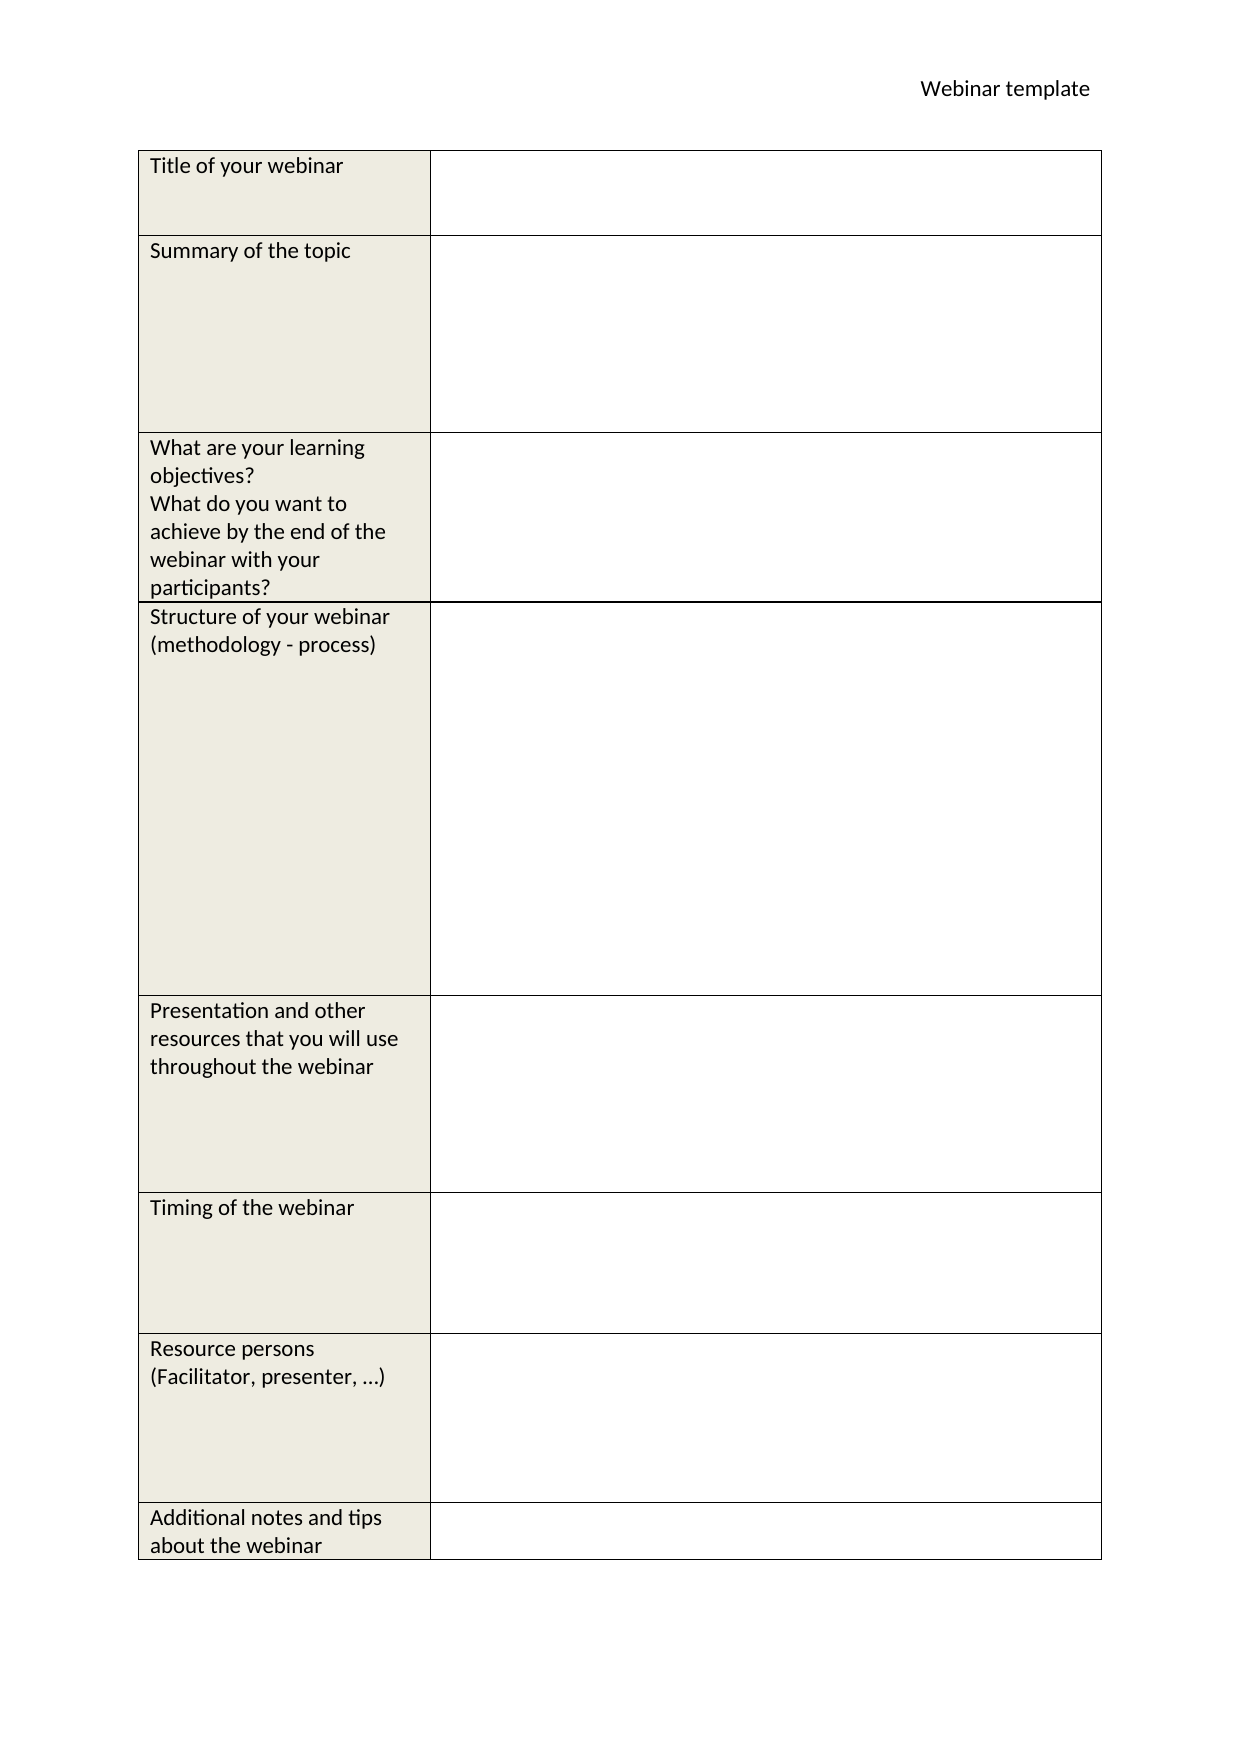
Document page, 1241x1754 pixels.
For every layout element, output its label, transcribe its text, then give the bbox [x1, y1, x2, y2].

table_cell Summary of the topic [139, 236, 430, 432]
table_cell [431, 1503, 1101, 1559]
table_cell [431, 603, 1101, 995]
table_cell What are your learning objectives? What do you want to achieve by the end of the webinar with your participants? [139, 433, 430, 601]
table_cell [431, 236, 1101, 432]
table_cell Presentation and other resources that you will use throughout the webinar [139, 996, 430, 1192]
table_cell [431, 433, 1101, 601]
table_cell Additional notes and tips about the webinar [139, 1503, 430, 1559]
table_cell [431, 996, 1101, 1192]
table_cell [431, 1334, 1101, 1502]
table_cell Resource persons (Facilitator, presenter, …) [139, 1334, 430, 1502]
table_cell Structure of your webinar (methodology - process) [139, 603, 430, 995]
table_header [431, 151, 1101, 235]
table_header Title of your webinar [139, 151, 430, 235]
table_cell [431, 1193, 1101, 1333]
table_cell Timing of the webinar [139, 1193, 430, 1333]
